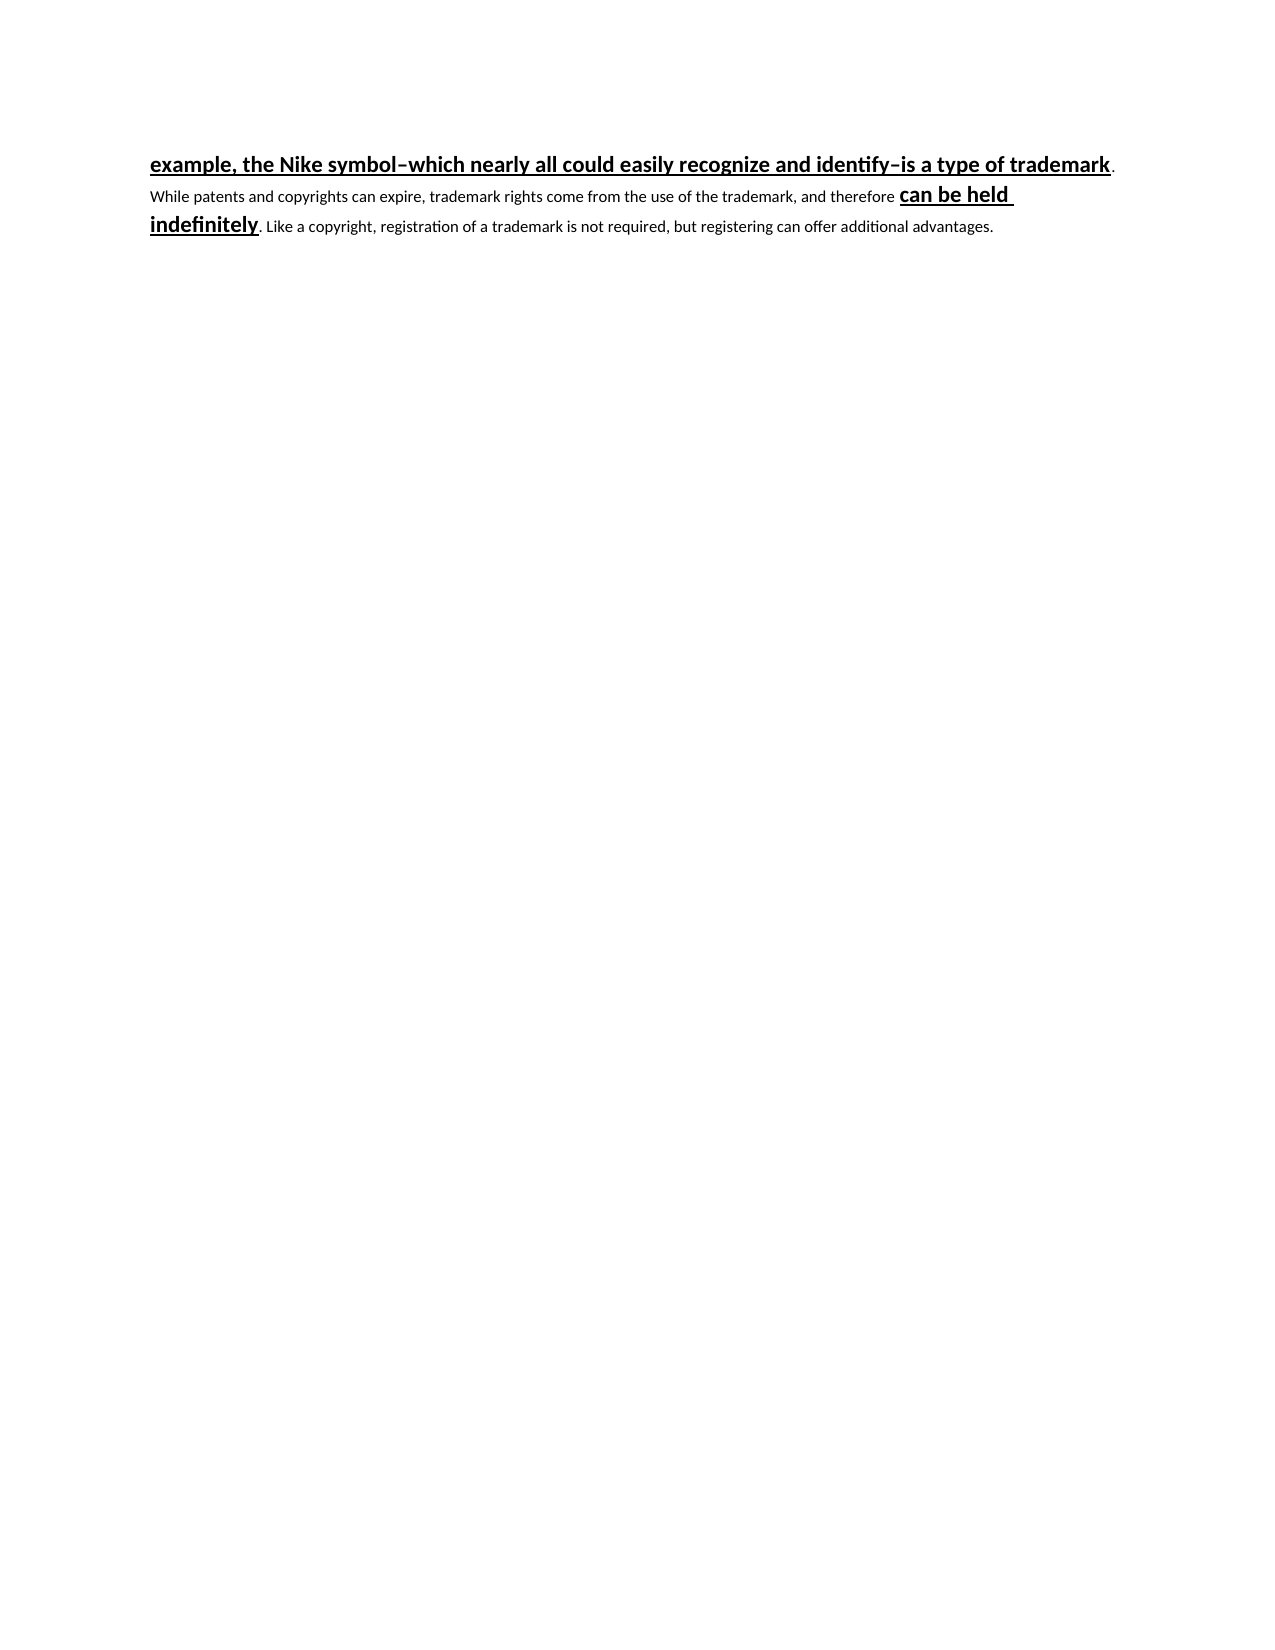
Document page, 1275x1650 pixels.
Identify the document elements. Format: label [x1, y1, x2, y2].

text [150, 150, 1125, 238]
